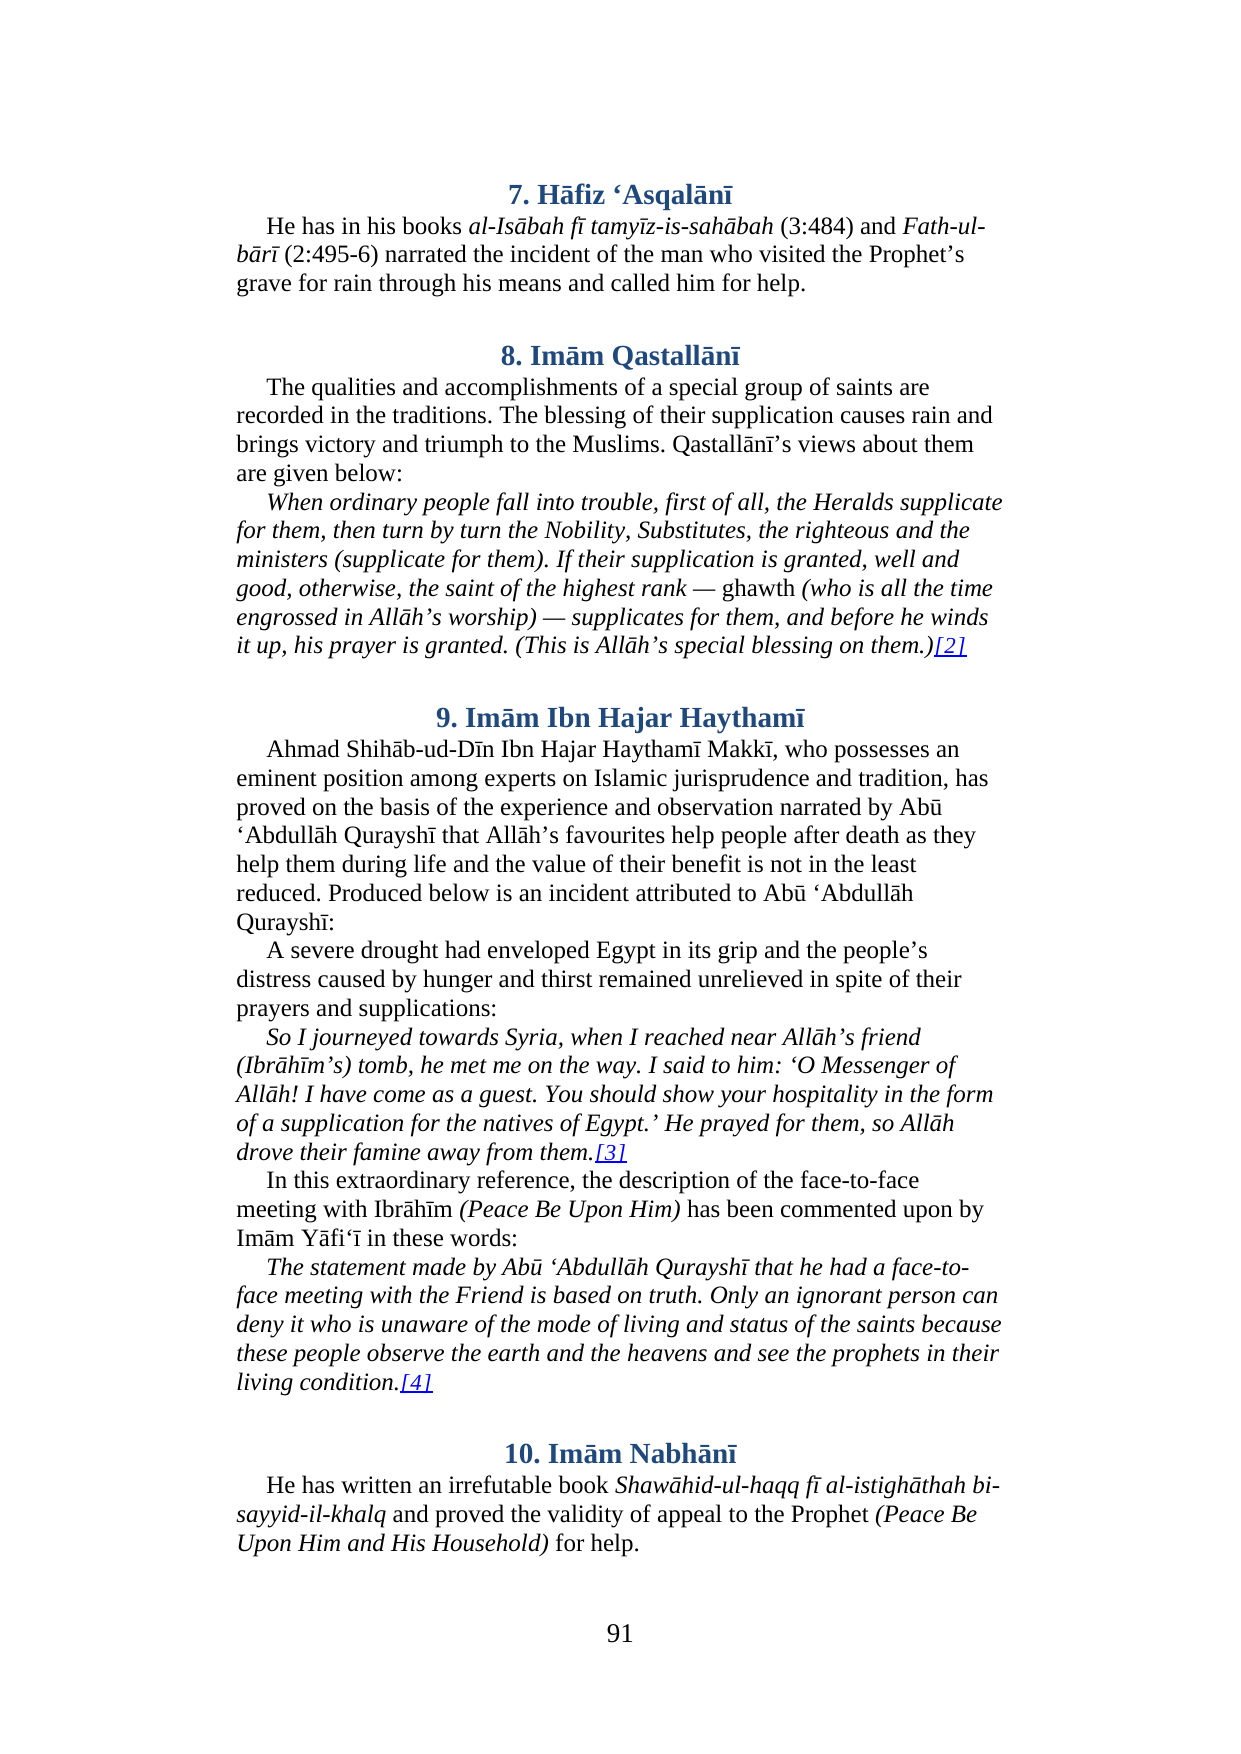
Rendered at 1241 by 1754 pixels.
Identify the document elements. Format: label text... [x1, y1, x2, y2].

text Ahmad Shihāb-ud-Dīn Ibn Hajar Haythamī Makkī, who possesses an eminent position among experts on Islamic jurisprudence and tradition, has proved on the basis of the experience and observation narrated by Abū ‘Abdullāh Qurayshī that Allāh’s favourites help people after death as they help them during life and the value of their benefit is not in the least reduced. Produced below is an incident attributed to Abū ‘Abdullāh Qurayshī: [236, 734, 1004, 935]
text The qualities and accomplishments of a special group of saints are recorded in the traditions. The blessing of their supplication causes rain and brings victory and triumph to the Muslims. Qastallānī’s views about them are given below: [236, 372, 1004, 487]
text So I journeyed towards Syria, when I reached near Allāh’s friend (Ibrāhīm’s) tomb, he met me on the way. I said to him: ‘O Messenger of Allāh! I have come as a guest. You should show your hospitality in the form of a supplication for the natives of Egypt.’ He prayed for them, so Allāh drove their famine away from them.[3] [236, 1022, 1004, 1165]
text He has written an irrefutable book Shawāhid-ul-haqq fī al-istighāthah bi-sayyid-il-khalq and proved the validity of appeal to the Prophet (Peace Be Upon Him and His Household) for help. [236, 1470, 1004, 1556]
subtitle 10. Imām Nabhānī [236, 1437, 1004, 1470]
subtitle 9. Imām Ibn Hajar Haythamī [236, 701, 1004, 734]
text A severe drought had enveloped Egypt in its grip and the people’s distress caused by hunger and thirst remained unrelieved in spite of their prayers and supplications: [236, 935, 1004, 1022]
text The statement made by Abū ‘Abdullāh Qurayshī that he had a face-to-face meeting with the Friend is based on truth. Only an ignorant person can deny it who is unaware of the mode of living and status of the saints because these people observe the earth and the heavens and see the prophets in their living condition.[4] [236, 1252, 1004, 1395]
subtitle 8. Imām Qastallānī [236, 338, 1004, 372]
subtitle 7. Hāfiz ‘Asqalānī [236, 177, 1004, 211]
text When ordinary people fall into trouble, first of all, the Heralds supplicate for them, then turn by turn the Nobility, Substitutes, the righteous and the ministers (supplicate for them). If their supplication is granted, well and good, otherwise, the saint of the highest rank — ghawth (who is all the time engrossed in Allāh’s worship) — supplicates for them, and before he winds it up, his prayer is granted. (This is Allāh’s special blessing on them.)[2] [236, 487, 1004, 659]
text In this extraordinary reference, the description of the face-to-face meeting with Ibrāhīm (Peace Be Upon Him) has been commented upon by Imām Yāfi‘ī in these words: [236, 1165, 1004, 1252]
text He has in his books al-Isābah fī tamyīz-is-sahābah (3:484) and Fath-ul-bārī (2:495-6) narrated the incident of the man who visited the Prophet’s grave for rain through his means and called him for help. [236, 211, 1004, 297]
